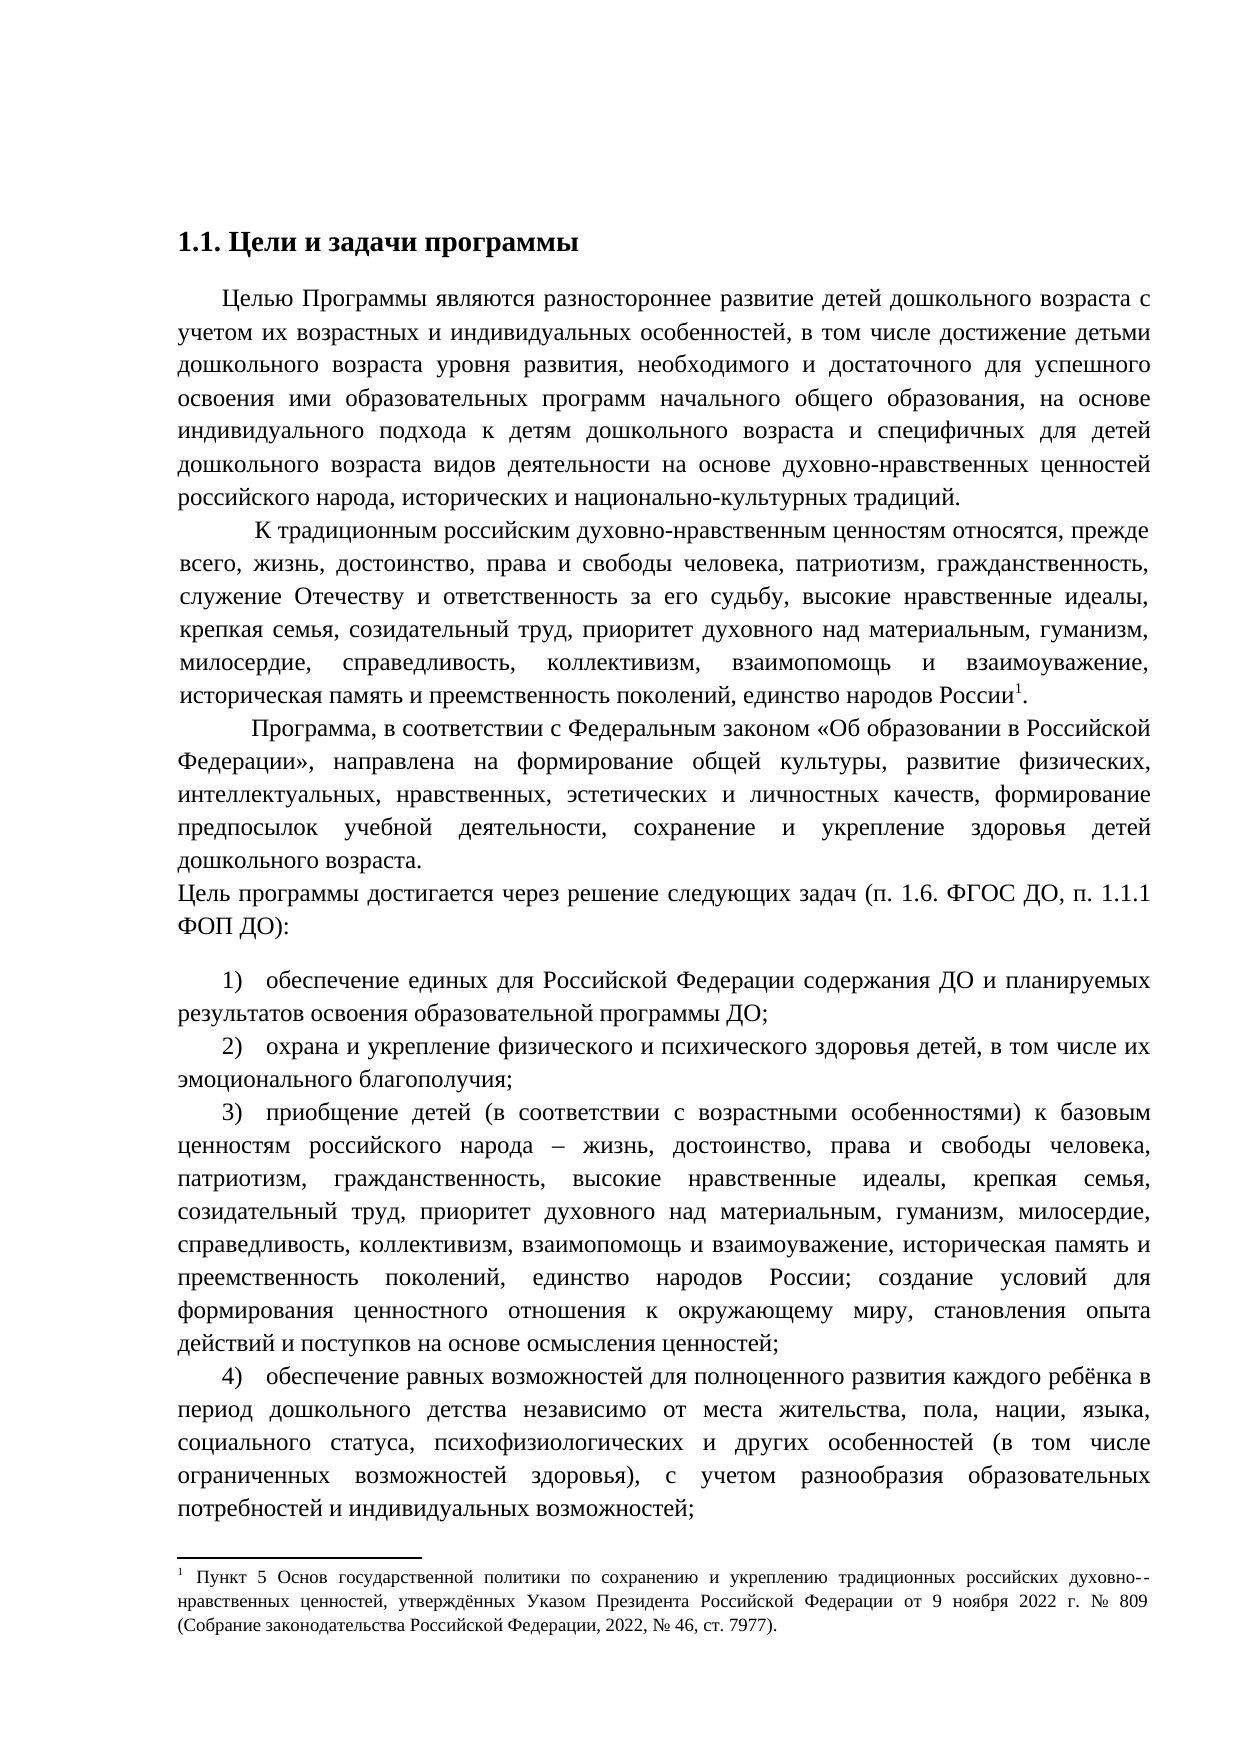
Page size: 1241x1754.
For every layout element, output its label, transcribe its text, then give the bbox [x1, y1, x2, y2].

text Целью Программы являются разностороннее развитие детей дошкольного возраста с учетом их возрастных и индивидуальных особенностей, в том числе достижение детьми дошкольного возраста уровня развития, необходимого и достаточного для успешного освоения ими образовательных программ начального общего образования, на основе индивидуального подхода к детям дошкольного возраста и специфичных для детей дошкольного возраста видов деятельности на основе духовно-нравственных ценностей российского народа, исторических и национально-культурных традиций. [177, 283, 1152, 510]
list приобщение детей (в соответствии с возрастными особенностями) к базовым ценностям российского народа – жизнь, достоинство, права и свободы человека, патриотизм, гражданственность, высокие нравственные идеалы, крепкая семья, созидательный труд, приоритет духовного над материальным, гуманизм, милосердие, справедливость, коллективизм, взаимопомощь и взаимоуважение, историческая память и преемственность поколений, единство народов России; создание условий для формирования ценностного отношения к окружающему миру, становления опыта действий и поступков на основе осмысления ценностей; [177, 1097, 1152, 1357]
text 1.1. Цели и задачи программы [177, 224, 1152, 258]
text Цель программы достигается через решение следующих задач (п. 1.6. ФГОС ДО, п. 1.1.1 ФОП ДО): [177, 878, 1152, 940]
text К традиционным российским духовно-нравственным ценностям относятся, прежде всего, жизнь, достоинство, права и свободы человека, патриотизм, гражданственность, служение Отечеству и ответственность за его судьбу, высокие нравственные идеалы, крепкая семья, созидательный труд, приоритет духовного над материальным, гуманизм, милосердие, справедливость, коллективизм, взаимопомощь и взаимоуважение, историческая память и преемственность поколений, единство народов России. [179, 515, 1149, 708]
text Программа, в соответствии с Федеральным законом «Об образовании в Российской Федерации», направлена на формирование общей культуры, развитие физических, интеллектуальных, нравственных, эстетических и личностных качеств, формирование предпосылок учебной деятельности, сохранение и укрепление здоровья детей дошкольного возраста. [177, 713, 1152, 779]
list обеспечение единых для Российской Федерации содержания ДО и планируемых результатов освоения образовательной программы ДО; [177, 965, 1152, 1027]
list обеспечение равных возможностей для полноценного развития каждого ребёнка в период дошкольного детства независимо от места жительства, пола, нации, языка, социального статуса, психофизиологических и других особенностей (в том числе ограниченных возможностей здоровья), с учетом разнообразия образовательных потребностей и индивидуальных возможностей; [177, 1361, 1152, 1522]
text Программа, в соответствии с Федеральным законом «Об образовании в Российской Федерации», направлена на формирование общей культуры, развитие физических, интеллектуальных, нравственных, эстетических и личностных качеств, формирование предпосылок учебной деятельности, сохранение и укрепление здоровья детей дошкольного возраста. [177, 841, 1152, 874]
list охрана и укрепление физического и психического здоровья детей, в том числе их эмоционального благополучия; [177, 1031, 1152, 1093]
